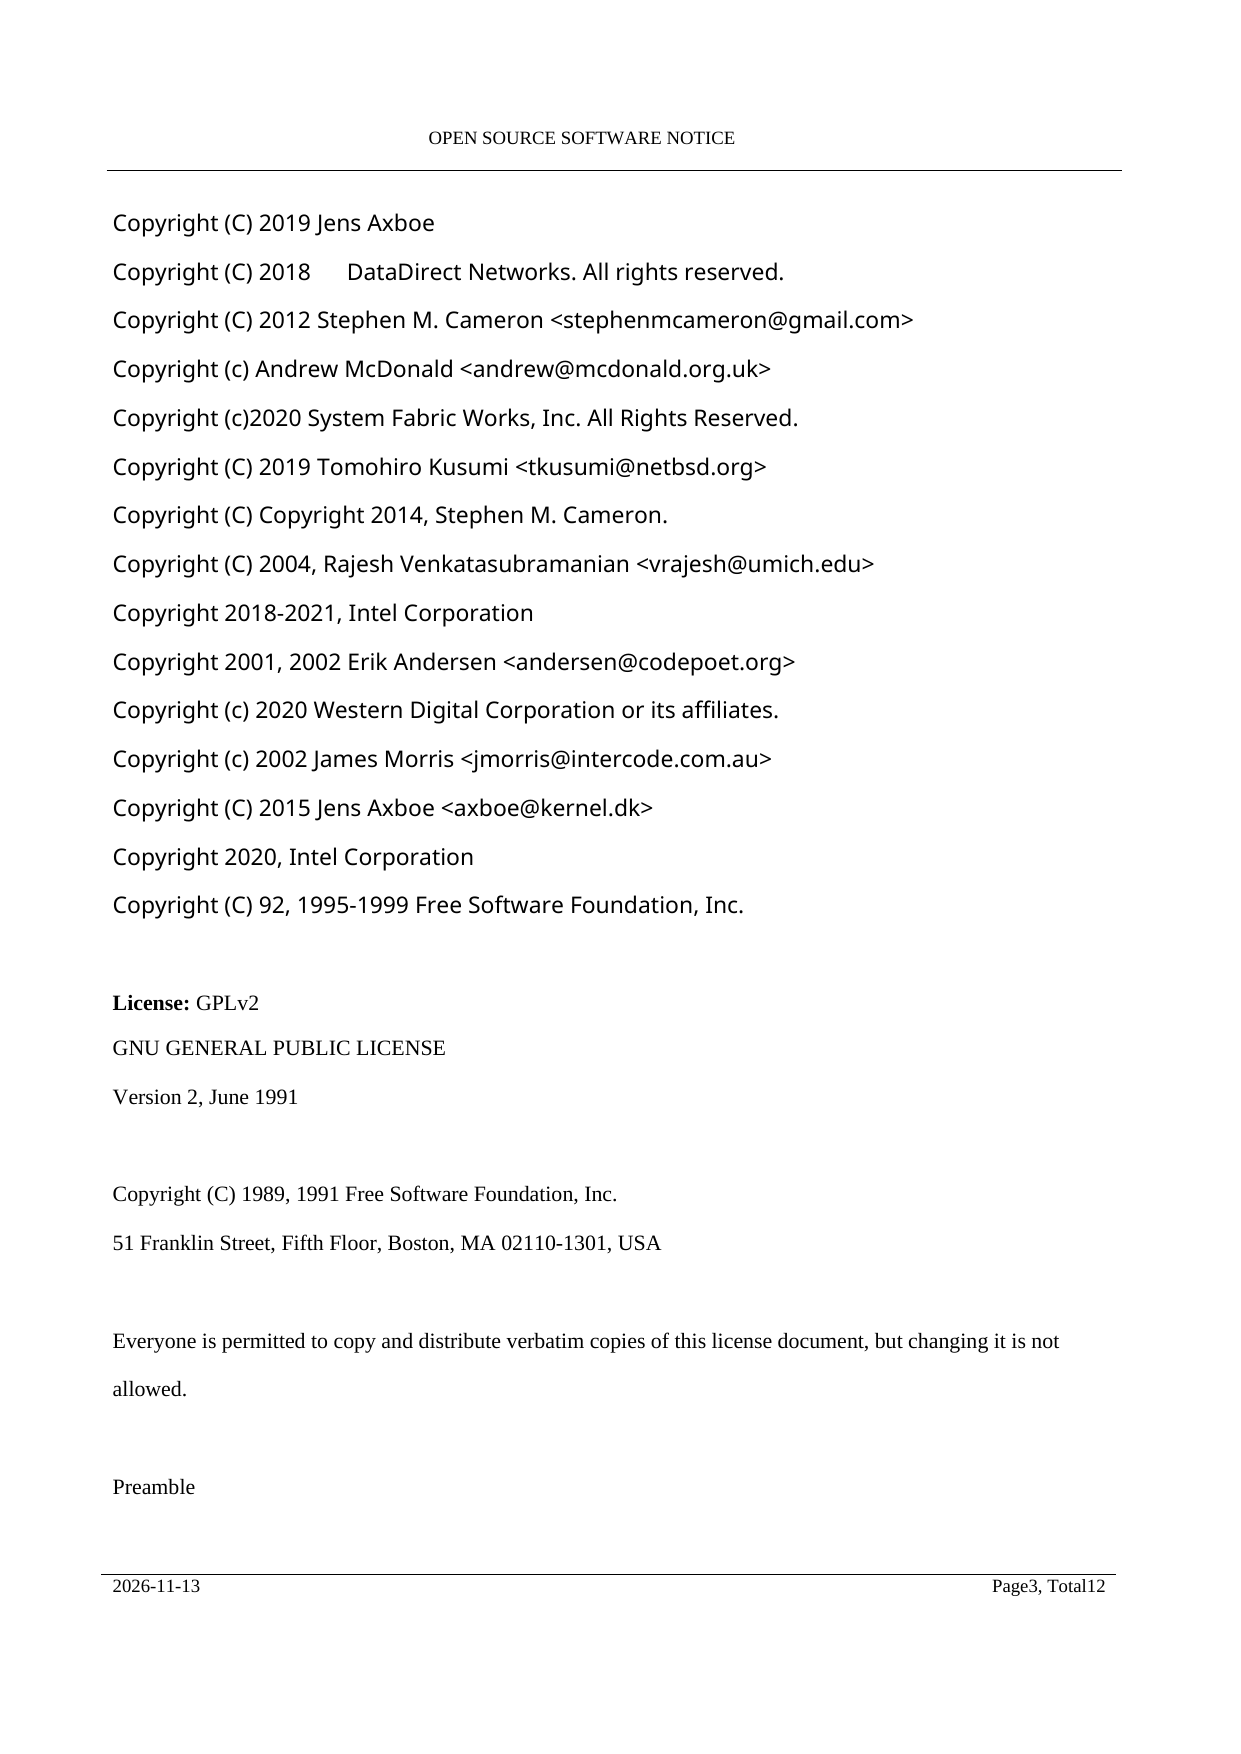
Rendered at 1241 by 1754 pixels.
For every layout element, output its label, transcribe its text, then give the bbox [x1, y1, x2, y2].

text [112, 1031, 1128, 1503]
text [112, 206, 1128, 970]
text License: GPLv2 [112, 986, 1128, 1019]
